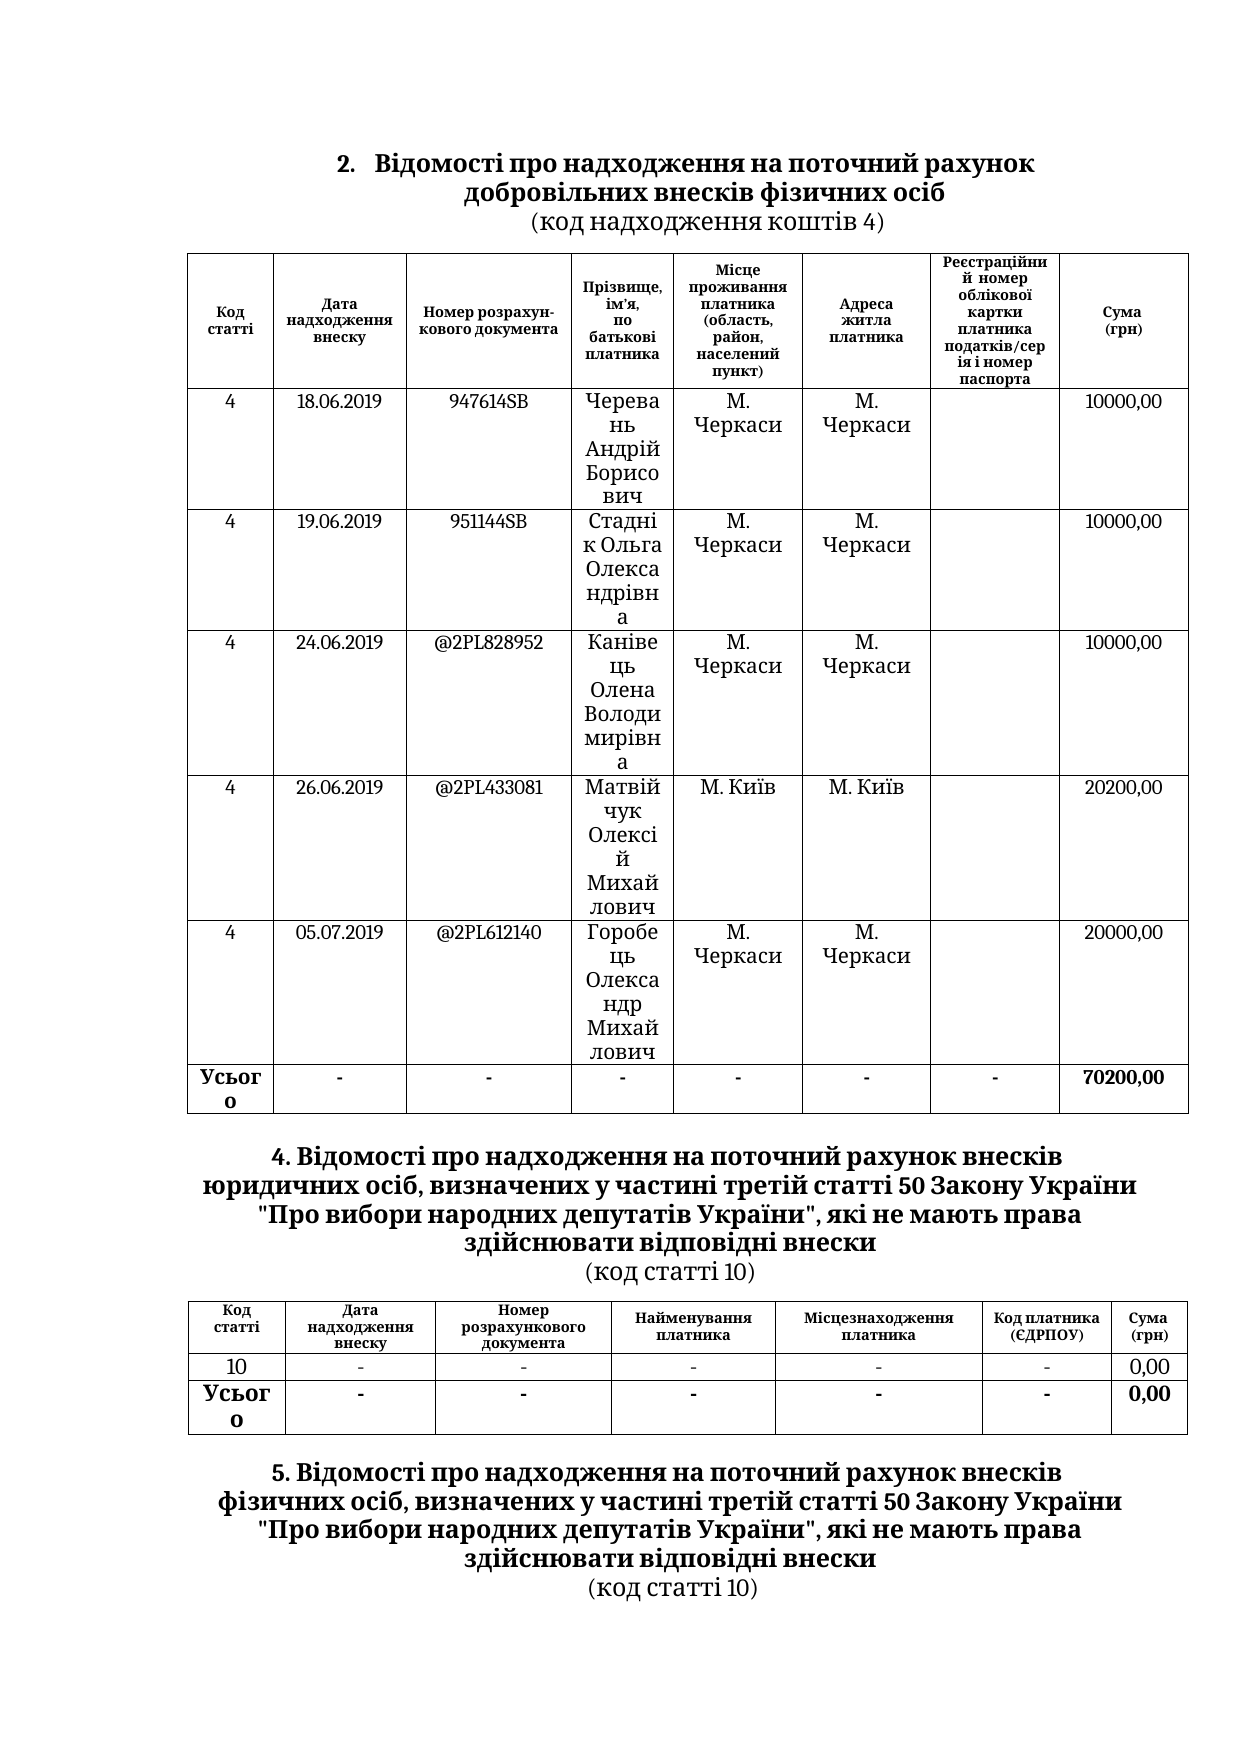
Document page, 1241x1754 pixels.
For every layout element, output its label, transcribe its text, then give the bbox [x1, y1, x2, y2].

table_header Місце проживання платника (область, район, населений пункт) [674, 254, 802, 388]
table_cell - [274, 1065, 406, 1113]
table_cell 05.07.2019 [274, 921, 406, 1064]
table_cell 0,00 [1112, 1381, 1187, 1434]
table_header Номер розрахункового документа [436, 1302, 611, 1352]
text 5. Відомості про надходження на поточний рахунок внесків фізичних осіб, визначених у частині третій статті 50 Закону України "Про вибори народних депутатів України", які не мають права здійснювати відповідні внески [187, 1459, 1152, 1574]
table_cell 18.06.2019 [274, 389, 406, 509]
table_cell 20000,00 [1060, 921, 1188, 1064]
table_header Місцезнаходження платника [776, 1302, 982, 1352]
text 4. Відомості про надходження на поточний рахунок внесків юридичних осіб, визначених у частині третій статті 50 Закону України "Про вибори народних депутатів України", які не мають права здійснювати відповідні внески [187, 1143, 1152, 1258]
table_cell М. Київ [803, 776, 930, 919]
table_cell М. Київ [674, 776, 802, 919]
table_cell 951144SB [407, 510, 571, 630]
table_header Реєстраційний номер облікової картки платника податків/серія і номер паспорта [931, 254, 1059, 388]
table_header Код платника (ЄДРПОУ) [983, 1302, 1111, 1352]
list Відомості про надходження на поточний рахунок добровільних внесків фізичних осіб (код надходження коштів 4) [225, 150, 1152, 236]
table_cell 10000,00 [1060, 631, 1188, 775]
table_cell М. Черкаси [674, 631, 802, 775]
table_cell Горобець Олександр Михайлович [572, 921, 673, 1064]
table_cell 947614SB [407, 389, 571, 509]
table_cell - [286, 1381, 435, 1434]
table_cell 10 [189, 1354, 285, 1380]
table_cell - [776, 1354, 982, 1380]
table_header Найменування платника [612, 1302, 775, 1352]
table_cell - [931, 1065, 1059, 1113]
table_cell Канівець Олена Володимирівна [572, 631, 673, 775]
table_cell - [286, 1354, 435, 1380]
table_cell 19.06.2019 [274, 510, 406, 630]
table_cell - [436, 1354, 611, 1380]
table_cell - [983, 1354, 1111, 1380]
table_cell 4 [188, 631, 273, 775]
table_cell М. Черкаси [674, 921, 802, 1064]
table_cell 24.06.2019 [274, 631, 406, 775]
table_cell [931, 389, 1059, 509]
table_cell 4 [188, 510, 273, 630]
table_cell М. Черкаси [803, 389, 930, 509]
table_cell М. Черкаси [803, 510, 930, 630]
table_header Сума (грн) [1112, 1302, 1187, 1352]
table_cell - [572, 1065, 673, 1113]
table_cell @2PL612140 [407, 921, 571, 1064]
table_cell Черевань Андрій Борисович [572, 389, 673, 509]
table_cell М. Черкаси [674, 389, 802, 509]
table_cell @2PL828952 [407, 631, 571, 775]
table_cell [931, 921, 1059, 1064]
table_cell М. Черкаси [674, 510, 802, 630]
table_cell [931, 510, 1059, 630]
table_header Номер розрахун-кового документа [407, 254, 571, 388]
table_header Код статті [189, 1302, 285, 1352]
table_header Дата надходження внеску [286, 1302, 435, 1352]
table_cell - [803, 1065, 930, 1113]
table_cell - [407, 1065, 571, 1113]
table_cell - [612, 1381, 775, 1434]
table_cell - [983, 1381, 1111, 1434]
table_cell Стаднік Ольга Олександрівна [572, 510, 673, 630]
table_cell [931, 631, 1059, 775]
table_cell Усього [188, 1065, 273, 1113]
table_cell 10000,00 [1060, 389, 1188, 509]
table_cell @2PL433081 [407, 776, 571, 919]
table_header Прізвище, ім’я, по батькові платника [572, 254, 673, 388]
table_cell М. Черкаси [803, 631, 930, 775]
table_header Код статті [188, 254, 273, 388]
table_cell - [436, 1381, 611, 1434]
table_cell 0,00 [1112, 1354, 1187, 1380]
table_cell Усього [189, 1381, 285, 1434]
text (код статті 10) [187, 1258, 1152, 1287]
table_cell 70200,00 [1060, 1065, 1188, 1113]
table_cell 4 [188, 389, 273, 509]
table_cell 26.06.2019 [274, 776, 406, 919]
table_cell 10000,00 [1060, 510, 1188, 630]
table_cell 4 [188, 921, 273, 1064]
table_cell М. Черкаси [803, 921, 930, 1064]
text (код статті 10) [187, 1574, 1152, 1602]
table_cell - [776, 1381, 982, 1434]
table_header Сума (грн) [1060, 254, 1188, 388]
table_cell [931, 776, 1059, 919]
table_cell - [612, 1354, 775, 1380]
table_cell 20200,00 [1060, 776, 1188, 919]
table_cell - [674, 1065, 802, 1113]
table_cell Матвійчук Олексій Михайлович [572, 776, 673, 919]
table_cell 4 [188, 776, 273, 919]
table_header Адреса житла платника [803, 254, 930, 388]
table_header Дата надходження внеску [274, 254, 406, 388]
